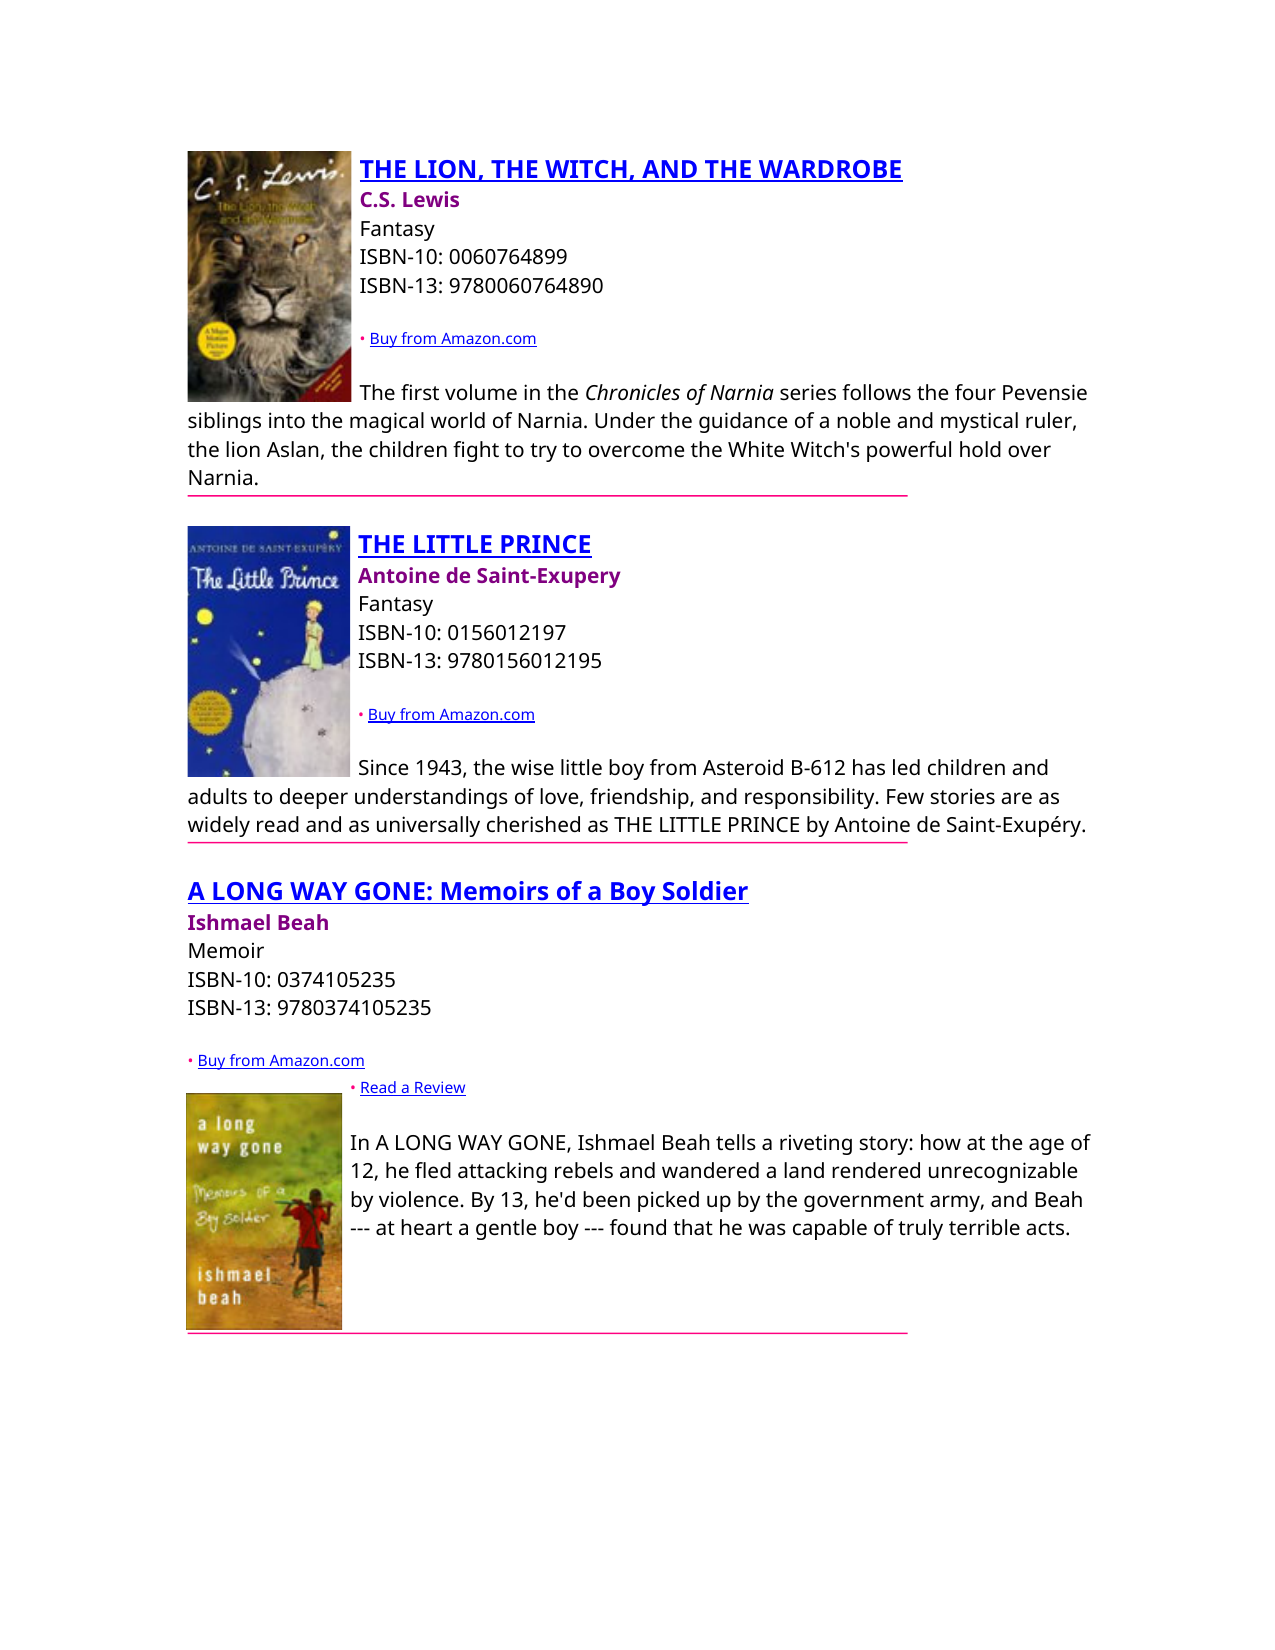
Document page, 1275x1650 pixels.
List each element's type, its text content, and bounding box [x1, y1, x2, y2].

table_cell [186, 1331, 1095, 1363]
table_cell [186, 494, 1095, 525]
table_cell THE LITTLE PRINCE Antoine de Saint-Exupery Fantasy ISBN-10: 0156012197 ISBN-13: 9780156012195 • Buy from Amazon.com Since 1943, the wise little boy from Asteroid B-612 has led children and adults to deeper understandings of love, friendship, and responsibility. Few stories are as widely read and as universally cherished as THE LITTLE PRINCE by Antoine de Saint-Exupéry. [186, 525, 1095, 840]
picture [187, 151, 352, 402]
table_cell [186, 840, 1095, 872]
table_cell A LONG WAY GONE: Memoirs of a Boy Soldier Ishmael Beah Memoir ISBN-10: 0374105235 ISBN-13: 9780374105235 • Buy from Amazon.com • Read a Review In A LONG WAY GONE, Ishmael Beah tells a riveting story: how at the age of 12, he fled attacking rebels and wandered a land rendered unrecognizable by violence. By 13, he'd been picked up by the government army, and Beah --- at heart a gentle boy --- found that he was capable of truly terrible acts. [186, 872, 1095, 1331]
picture [186, 1093, 343, 1330]
table_cell THE LION, THE WITCH, AND THE WARDROBE C.S. Lewis Fantasy ISBN-10: 0060764899 ISBN-13: 9780060764890 • Buy from Amazon.com The first volume in the Chronicles of Narnia series follows the four Pevensie siblings into the magical world of Narnia. Under the guidance of a noble and mystical ruler, the lion Aslan, the children fight to try to overcome the White Witch's powerful hold over Narnia. [186, 150, 1095, 493]
picture [187, 526, 350, 777]
